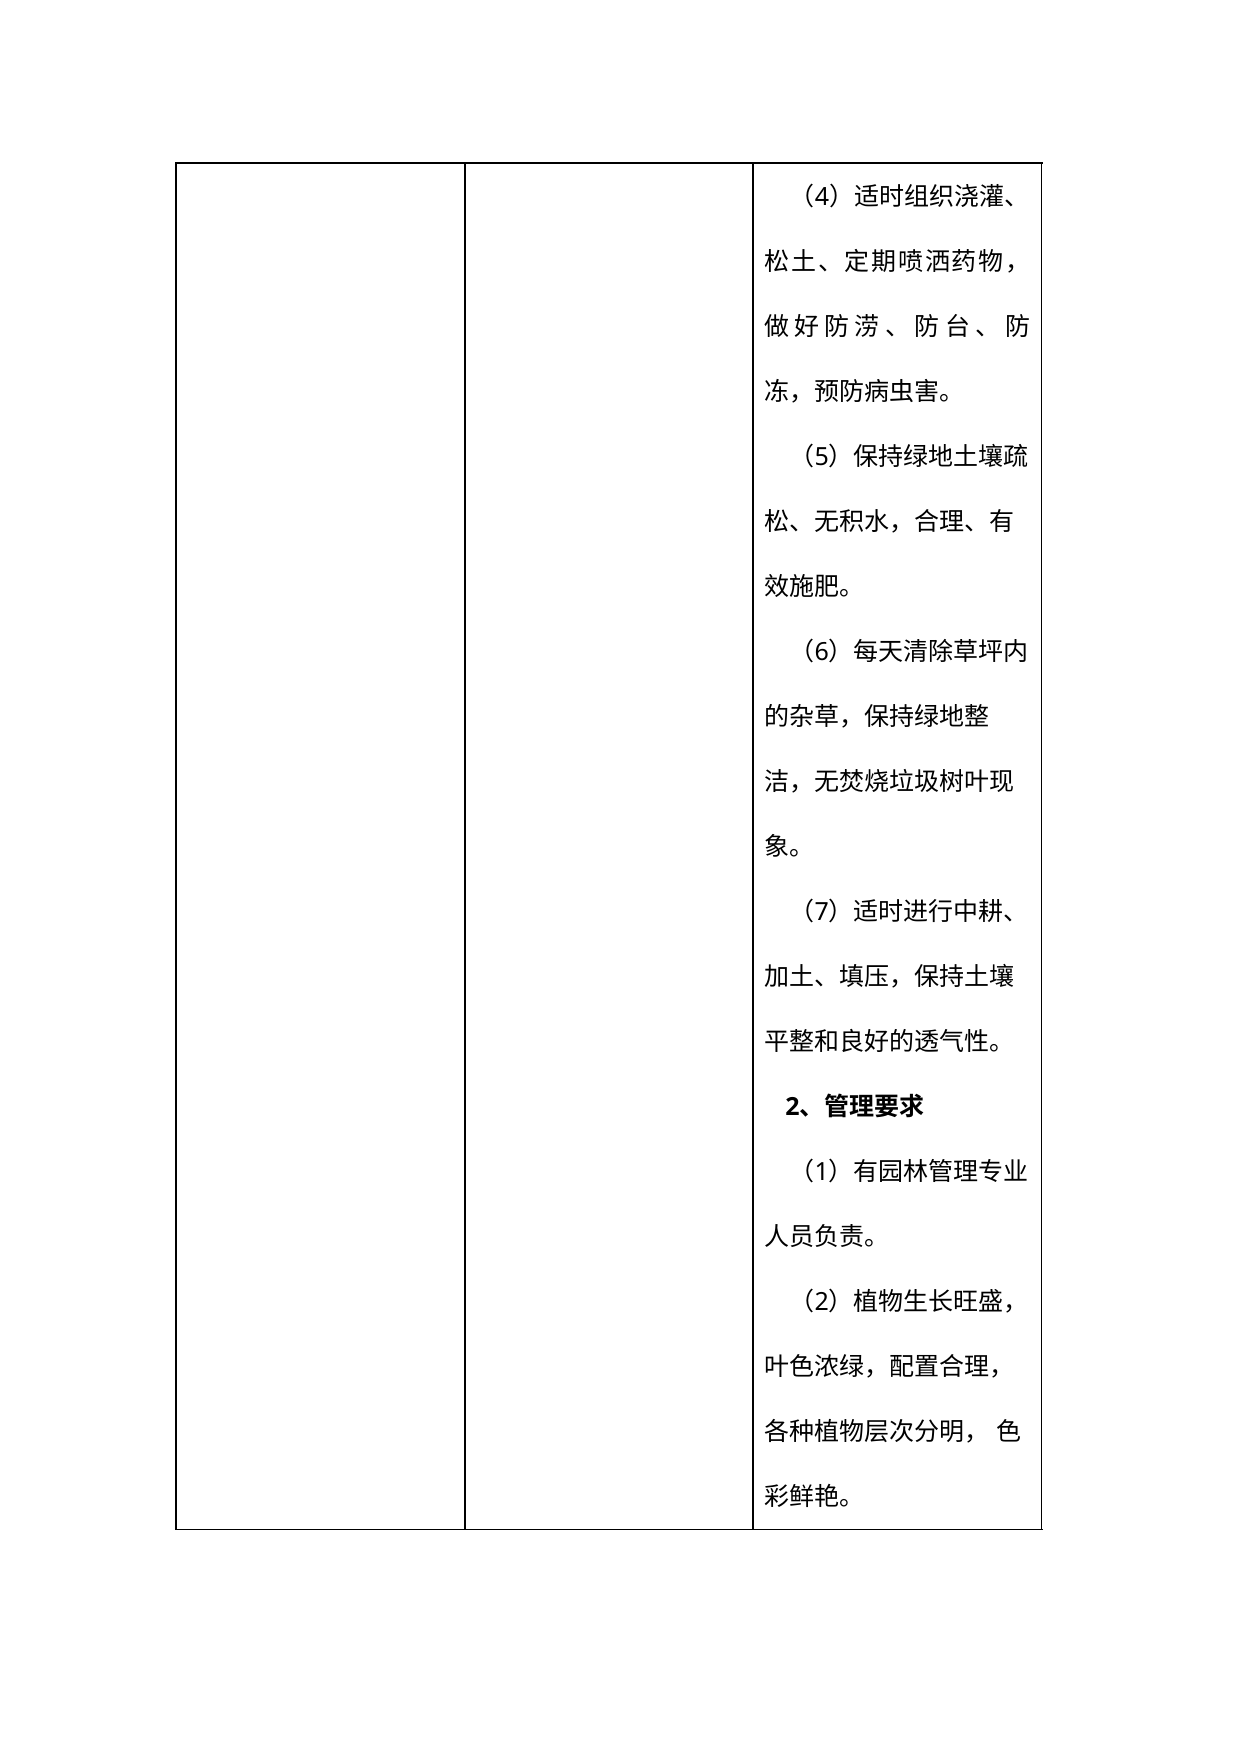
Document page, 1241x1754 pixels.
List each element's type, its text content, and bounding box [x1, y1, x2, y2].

table_cell [466, 164, 752, 1528]
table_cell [754, 164, 1041, 1528]
table_cell 3 [177, 164, 464, 1528]
